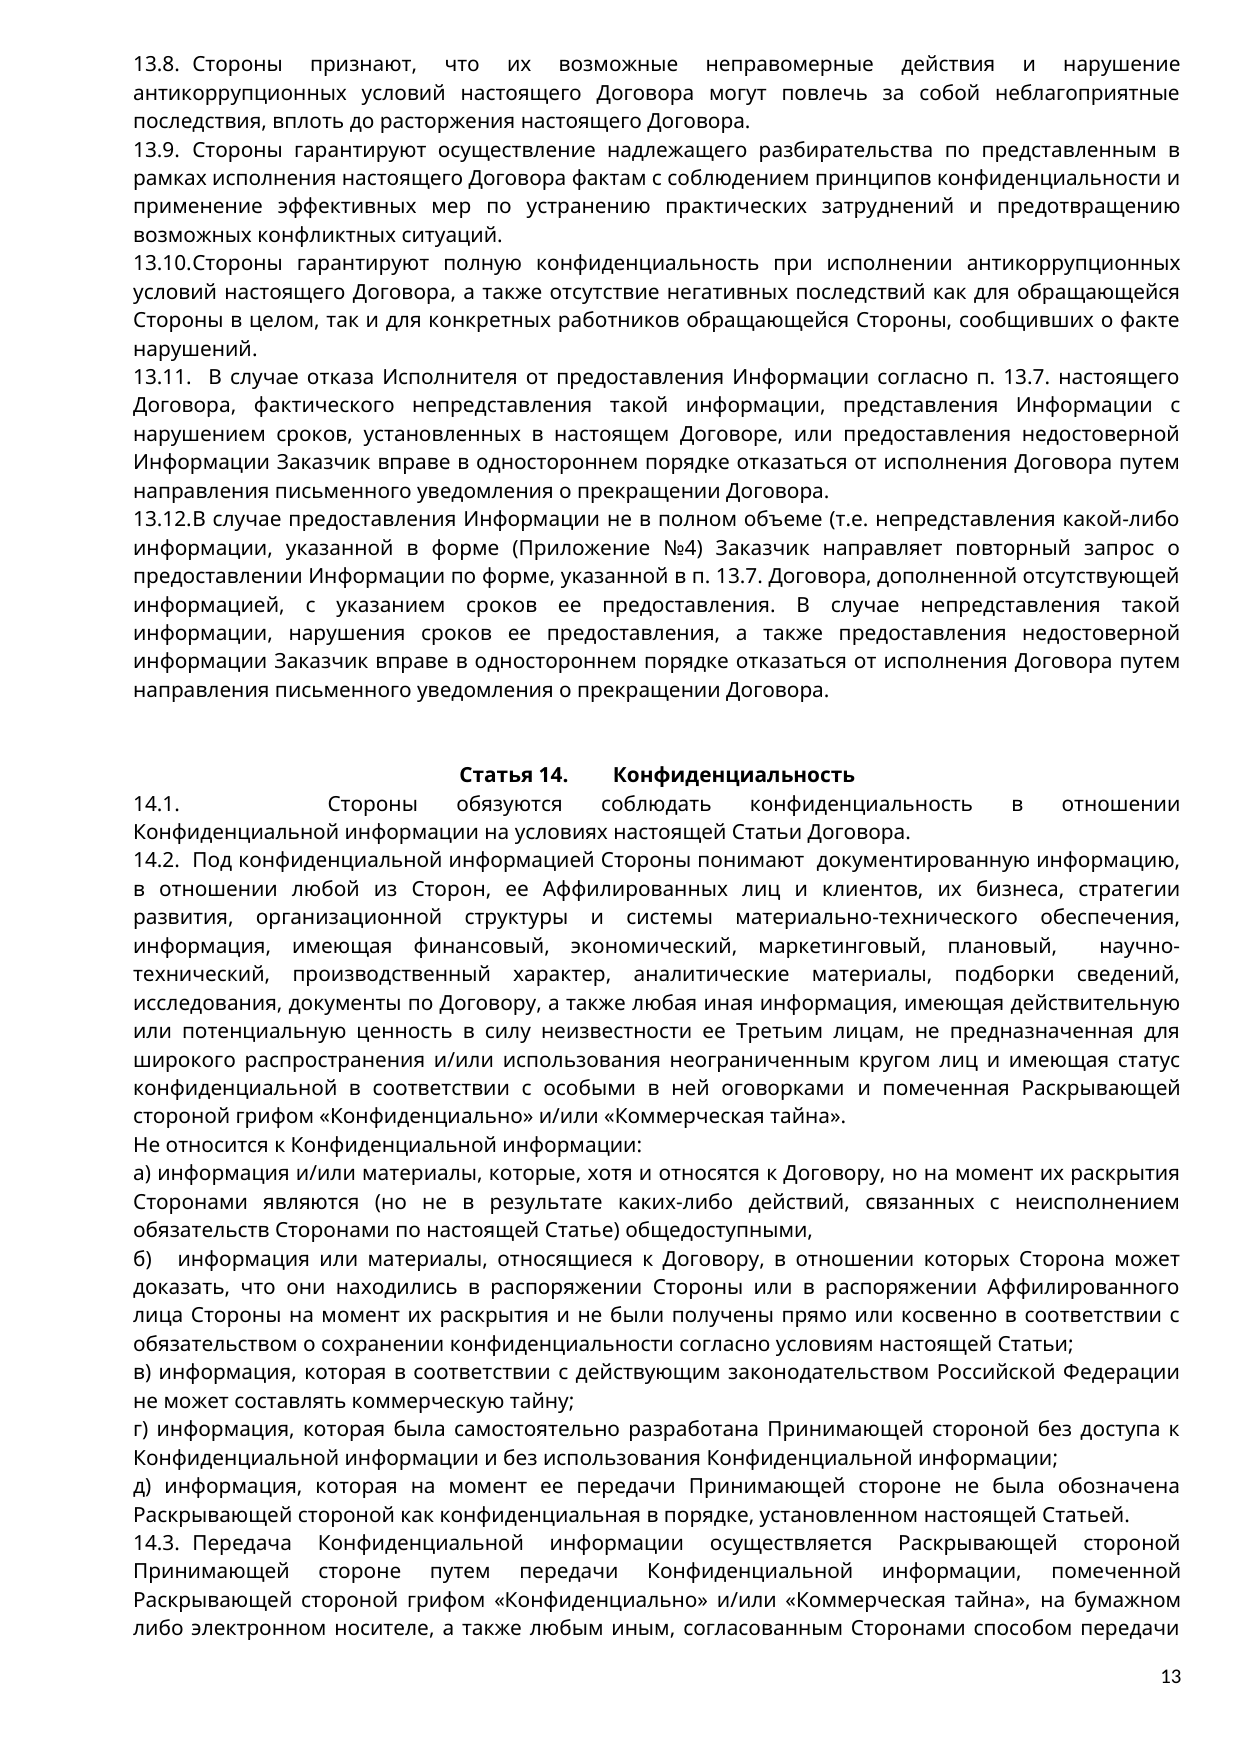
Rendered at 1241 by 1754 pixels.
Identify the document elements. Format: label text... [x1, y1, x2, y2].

text б) информация или материалы, относящиеся к Договору, в отношении которых Сторона может доказать, что они находились в распоряжении Стороны или в распоряжении Аффилированного лица Стороны на момент их раскрытия и не были получены прямо или косвенно в соответствии с обязательством о сохранении конфиденциальности согласно условиям настоящей Статьи; [133, 1244, 1181, 1357]
list Стороны признают, что их возможные неправомерные действия и нарушение антикоррупционных условий настоящего Договора могут повлечь за собой неблагоприятные последствия, вплоть до расторжения настоящего Договора. [133, 49, 1181, 135]
list Стороны гарантируют осуществление надлежащего разбирательства по представленным в рамках исполнения настоящего Договора фактам с соблюдением принципов конфиденциальности и применение эффективных мер по устранению практических затруднений и предотвращению возможных конфликтных ситуаций. [133, 135, 1181, 248]
text Не относится к Конфиденциальной информации: [133, 1130, 1181, 1158]
list Стороны гарантируют полную конфиденциальность при исполнении антикоррупционных условий настоящего Договора, а также отсутствие негативных последствий как для обращающейся Стороны в целом, так и для конкретных работников обращающейся Стороны, сообщивших о факте нарушений. [133, 248, 1181, 362]
list Под конфиденциальной информацией Стороны понимают документированную информацию, в отношении любой из Сторон, ее Аффилированных лиц и клиентов, их бизнеса, стратегии развития, организационной структуры и системы материально-технического обеспечения, информация, имеющая финансовый, экономический, маркетинговый, плановый, научно-технический, производственный характер, аналитические материалы, подборки сведений, исследования, документы по Договору, а также любая иная информация, имеющая действительную или потенциальную ценность в силу неизвестности ее Третьим лицам, не предназначенная для широкого распространения и/или использования неограниченным кругом лиц и имеющая статус конфиденциальной в соответствии с особыми в ней оговорками и помеченная Раскрывающей стороной грифом «Конфиденциально» и/или «Коммерческая тайна». [133, 846, 1181, 1130]
list Стороны обязуются соблюдать конфиденциальность в отношении Конфиденциальной информации на условиях настоящей Статьи Договора. [133, 789, 1181, 846]
subtitle Конфиденциальность [133, 760, 1181, 789]
text г) информация, которая была самостоятельно разработана Принимающей стороной без доступа к Конфиденциальной информации и без использования Конфиденциальной информации; [133, 1414, 1181, 1471]
list В случае предоставления Информации не в полном объеме (т.е. непредставления какой-либо информации, указанной в форме (Приложение №4) Заказчик направляет повторный запрос о предоставлении Информации по форме, указанной в п. 13.7. Договора, дополненной отсутствующей информацией, с указанием сроков ее предоставления. В случае непредставления такой информации, нарушения сроков ее предоставления, а также предоставления недостоверной информации Заказчик вправе в одностороннем порядке отказаться от исполнения Договора путем направления письменного уведомления о прекращении Договора. [133, 504, 1181, 703]
text в) информация, которая в соответствии с действующим законодательством Российской Федерации не может составлять коммерческую тайну; [133, 1357, 1181, 1414]
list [133, 1528, 1181, 1642]
list В случае отказа Исполнителя от предоставления Информации согласно п. 13.7. настоящего Договора, фактического непредставления такой информации, представления Информации с нарушением сроков, установленных в настоящем Договоре, или предоставления недостоверной Информации Заказчик вправе в одностороннем порядке отказаться от исполнения Договора путем направления письменного уведомления о прекращении Договора. [133, 362, 1181, 504]
text д) информация, которая на момент ее передачи Принимающей стороне не была обозначена Раскрывающей стороной как конфиденциальная в порядке, установленном настоящей Статьей. [133, 1471, 1181, 1528]
text а) информация и/или материалы, которые, хотя и относятся к Договору, но на момент их раскрытия Сторонами являются (но не в результате каких-либо действий, связанных с неисполнением обязательств Сторонами по настоящей Статье) общедоступными, [133, 1158, 1181, 1244]
